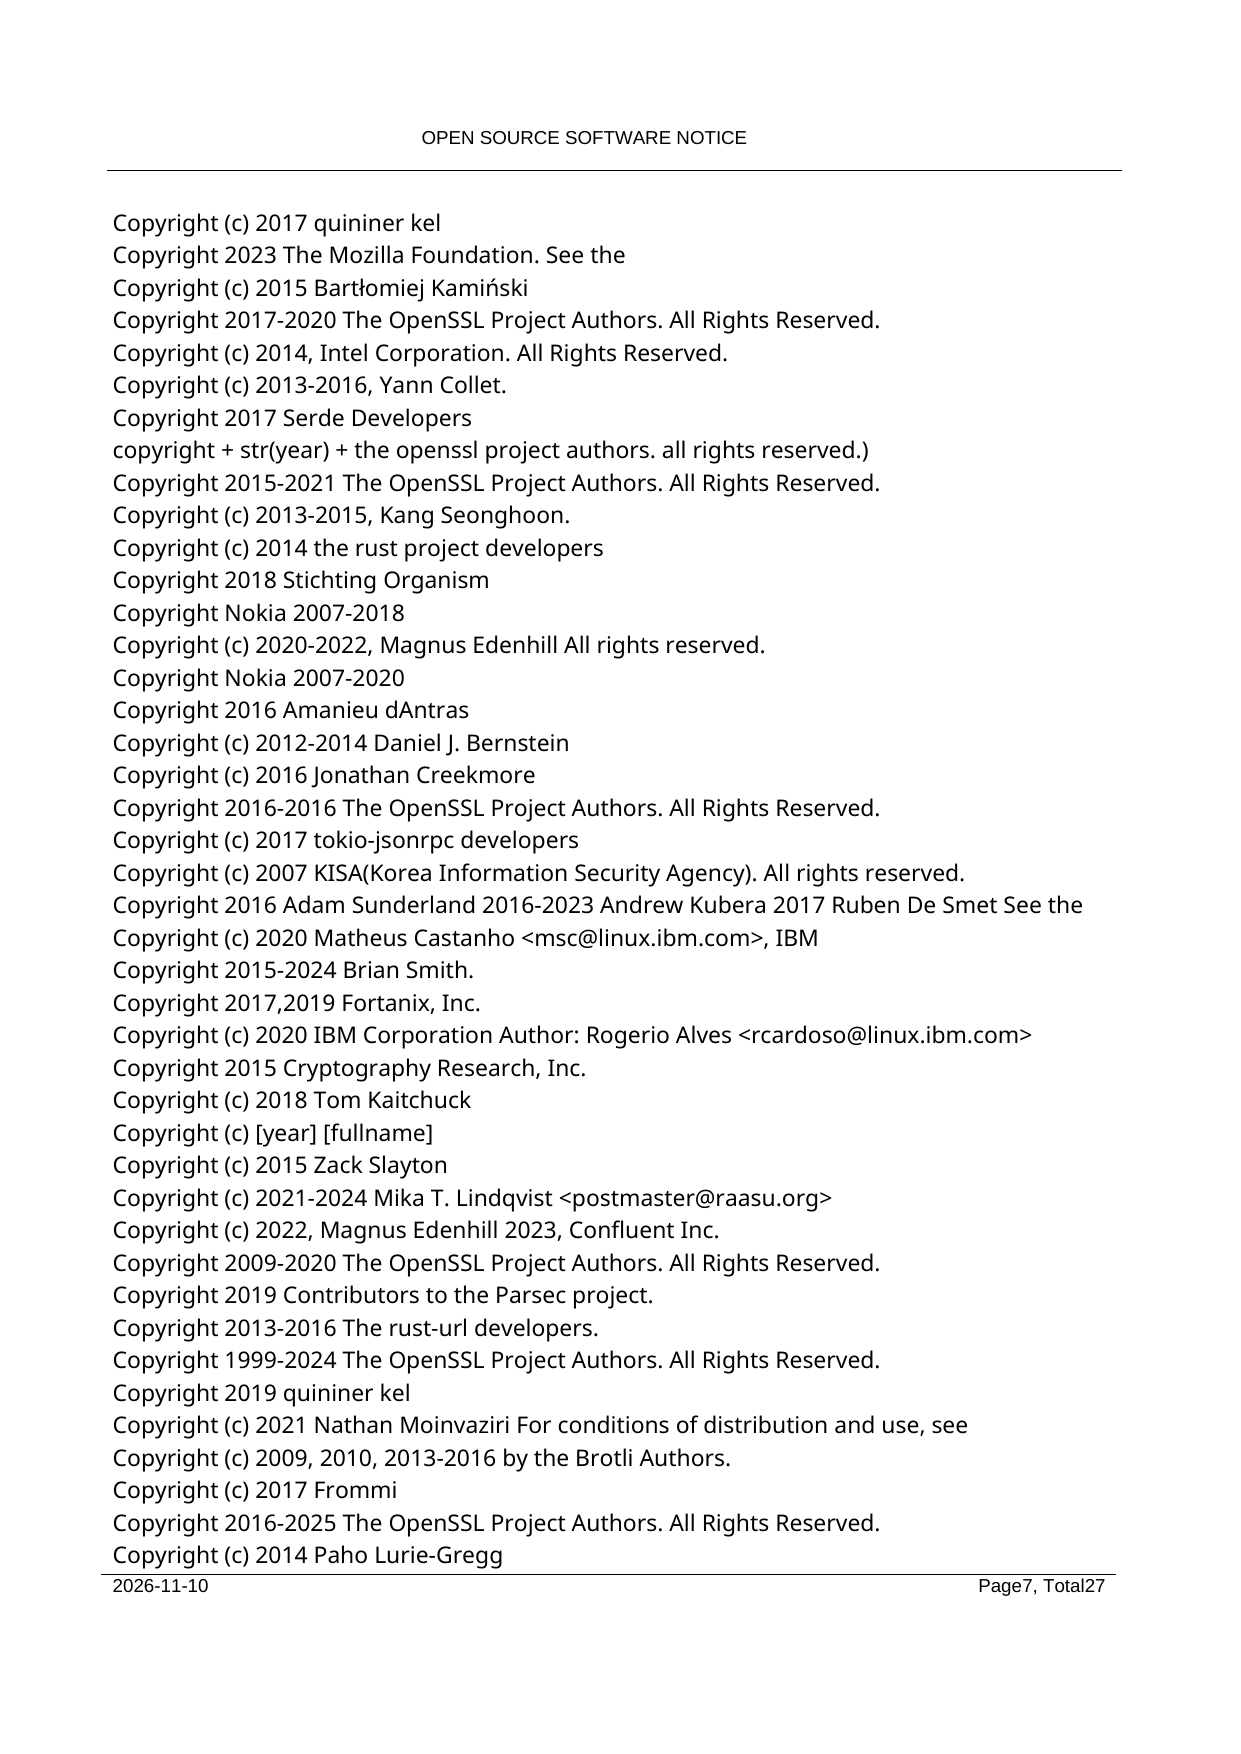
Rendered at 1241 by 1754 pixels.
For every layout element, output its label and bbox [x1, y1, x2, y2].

text [112, 206, 1128, 1571]
